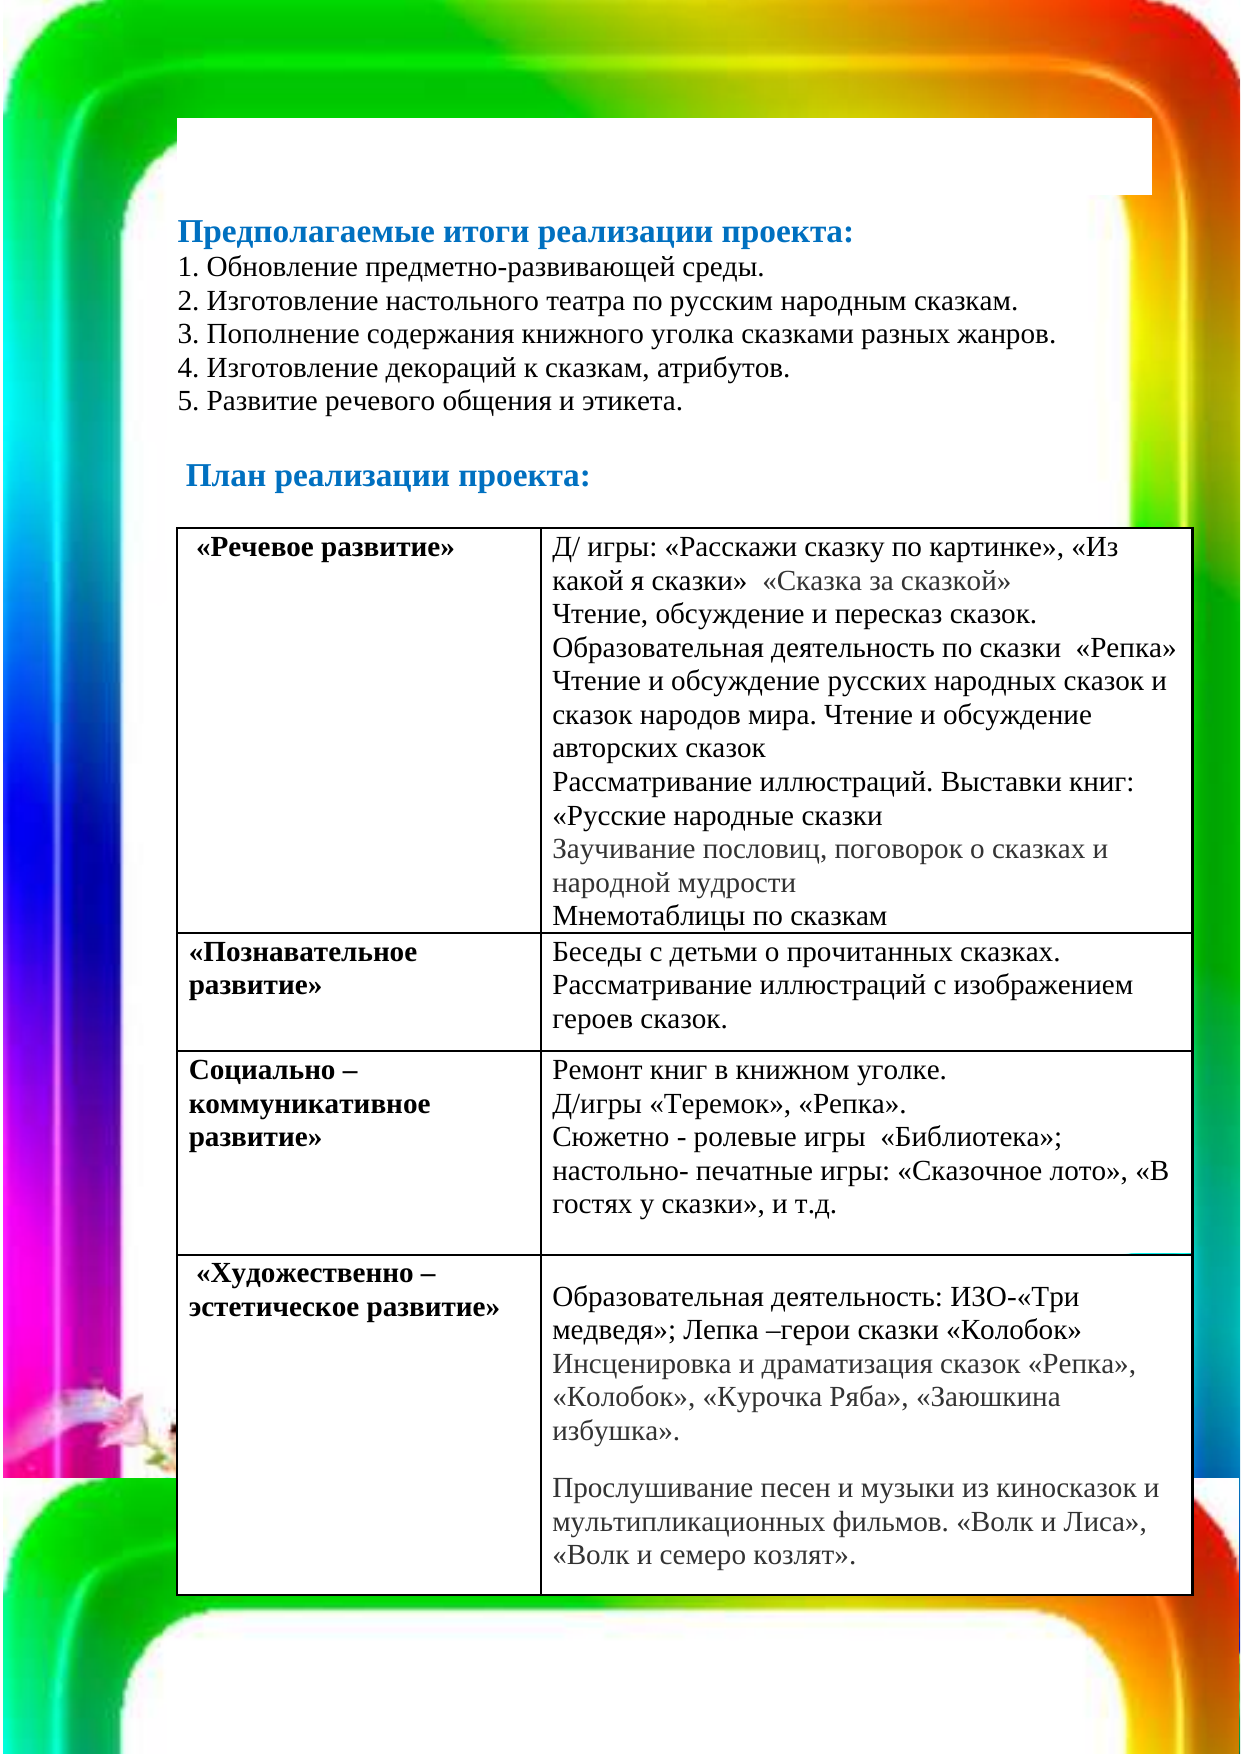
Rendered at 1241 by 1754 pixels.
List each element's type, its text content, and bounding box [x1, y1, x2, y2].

table_cell «Познавательное развитие» [178, 934, 540, 1050]
text План реализации проекта: [177, 455, 1152, 494]
text 2. Изготовление настольного театра по русским народным сказкам. [177, 283, 1152, 316]
text 4. Изготовление декораций к сказкам, атрибутов. [177, 350, 1152, 383]
table_header Д/ игры: «Расскажи сказку по картинке», «Из какой я сказки» «Сказка за сказкой» Чтение, обсуждение и пересказ сказок. Образовательная деятельность по сказки «Репка» Чтение и обсуждение русских народных сказок и сказок народов мира. Чтение и обсуждение авторских сказок Рассматривание иллюстраций. Выставки книг: «Русские народные сказки Заучивание пословиц, поговорок о сказках и народной мудрости Мнемотаблицы по сказкам [542, 529, 1191, 932]
text 1. Обновление предметно-развивающей среды. [177, 249, 1152, 283]
text Предполагаемые итоги реализации проекта: [177, 211, 1152, 249]
text 5. Развитие речевого общения и этикета. [177, 383, 1152, 417]
text 3. Пополнение содержания книжного уголка сказками разных жанров. [177, 316, 1152, 350]
table_header «Речевое развитие» [178, 529, 540, 932]
table_cell Образовательная деятельность: ИЗО-«Три медведя»; Лепка –герои сказки «Колобок» Инсценировка и драматизация сказок «Репка», «Колобок», «Курочка Ряба», «Заюшкина избушка». Прослушивание песен и музыки из киносказок и мультипликационных фильмов. «Волк и Лиса», «Волк и семеро козлят». [542, 1256, 1191, 1594]
picture [3, 0, 1241, 1754]
table_cell Социально –коммуникативное развитие» [178, 1052, 540, 1253]
table_cell «Художественно –эстетическое развитие» [178, 1256, 540, 1594]
table_cell Ремонт книг в книжном уголке. Д/игры «Теремок», «Репка». Сюжетно - ролевые игры «Библиотека»; настольно- печатные игры: «Сказочное лото», «В гостях у сказки», и т.д. [542, 1052, 1191, 1253]
table_cell Беседы с детьми о прочитанных сказках. Рассматривание иллюстраций с изображением героев сказок. [542, 934, 1191, 1050]
